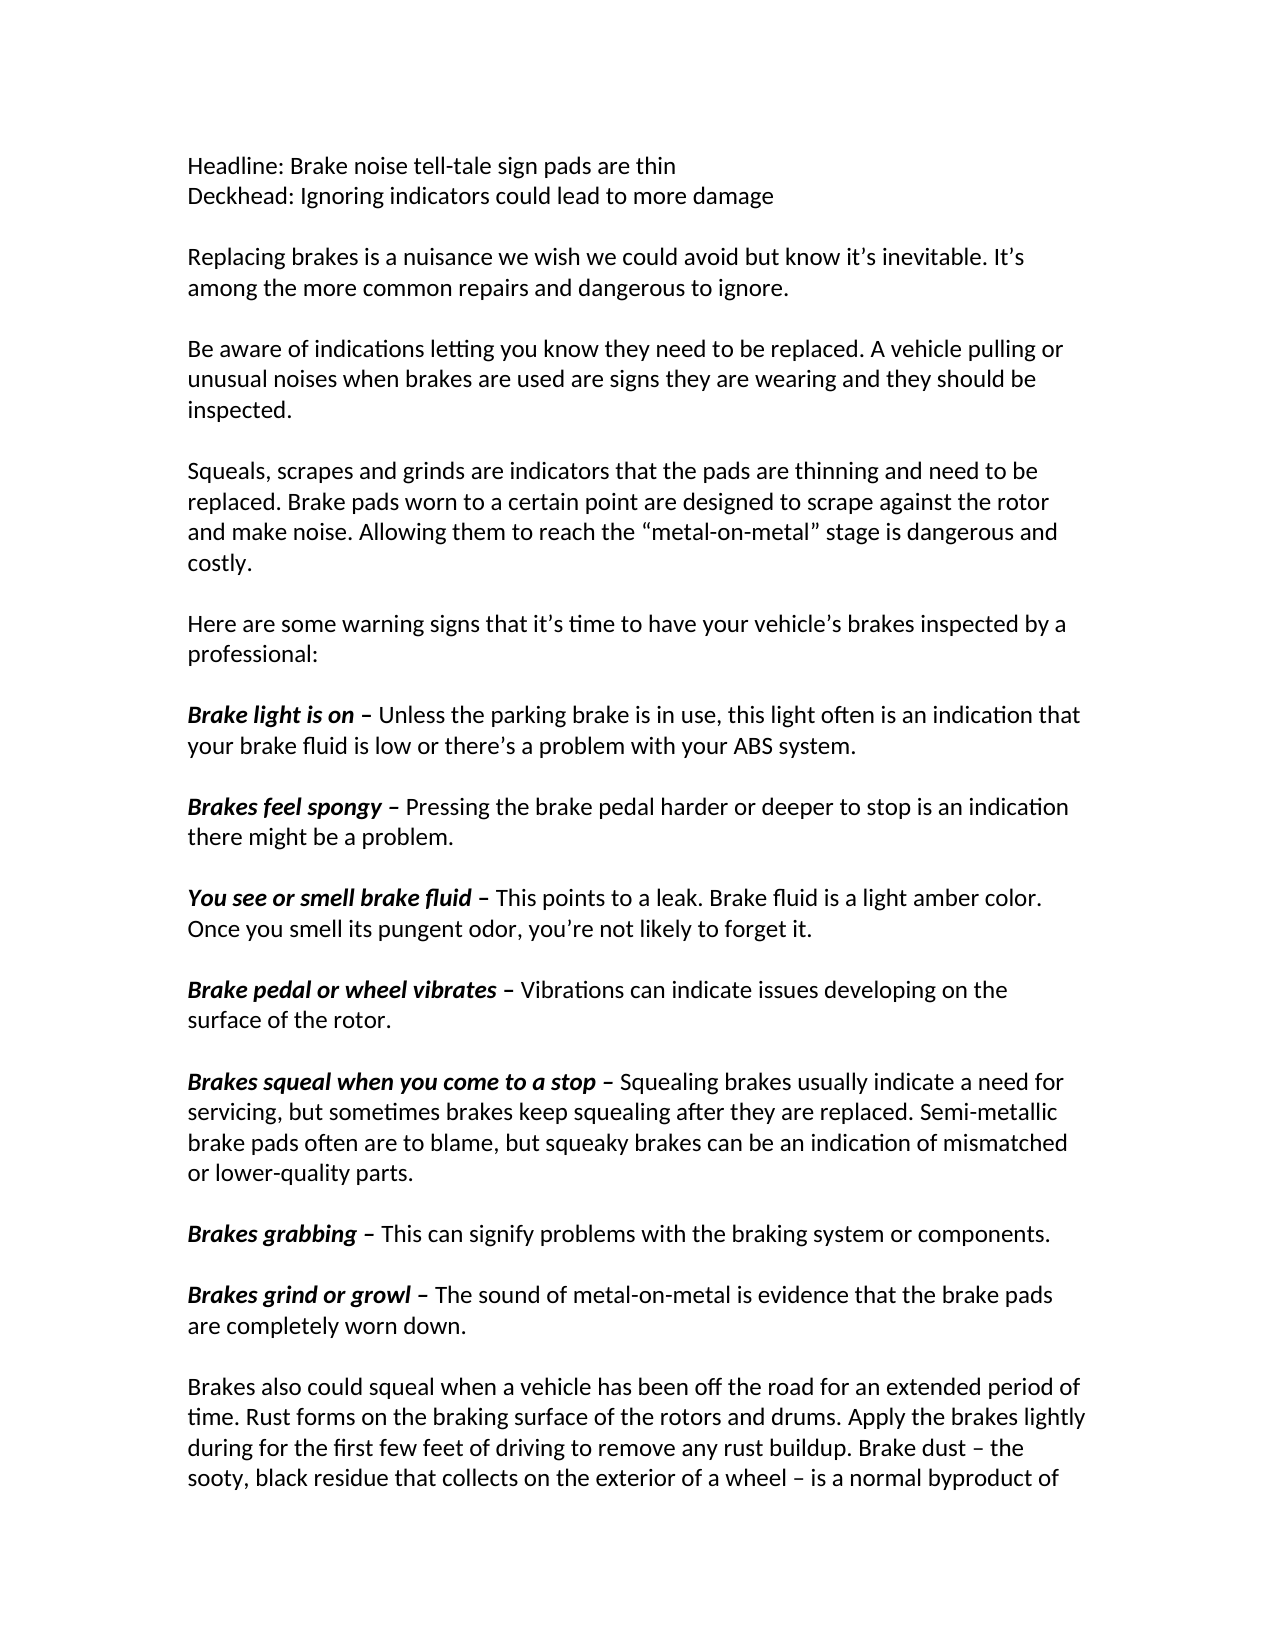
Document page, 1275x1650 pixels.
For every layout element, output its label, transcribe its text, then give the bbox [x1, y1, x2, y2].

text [187, 1371, 1087, 1493]
text Replacing brakes is a nuisance we wish we could avoid but know it’s inevitable. It’s among the more common repairs and dangerous to ignore. [187, 242, 1087, 303]
text Here are some warning signs that it’s time to have your vehicle’s brakes inspected by a professional: [187, 608, 1087, 669]
text Be aware of indications letting you know they need to be replaced. A vehicle pulling or unusual noises when brakes are used are signs they are wearing and they should be inspected. [187, 333, 1087, 425]
text Headline: Brake noise tell-tale sign pads are thin [187, 150, 1087, 181]
text Squeals, scrapes and grinds are indicators that the pads are thinning and need to be replaced. Brake pads worn to a certain point are designed to scrape against the rotor and make noise. Allowing them to reach the “metal-on-metal” stage is dangerous and costly. [187, 455, 1087, 577]
text Brakes grabbing – This can signify problems with the braking system or components. [187, 1218, 1087, 1249]
text Brakes grind or growl – The sound of metal-on-metal is evidence that the brake pads are completely worn down. [187, 1279, 1087, 1340]
text Brakes feel spongy – Pressing the brake pedal harder or deeper to stop is an indication there might be a problem. [187, 791, 1087, 852]
text You see or smell brake fluid – This points to a leak. Brake fluid is a light amber color. Once you smell its pungent odor, you’re not likely to forget it. [187, 882, 1087, 943]
text Brake light is on – Unless the parking brake is in use, this light often is an indication that your brake fluid is low or there’s a problem with your ABS system. [187, 699, 1087, 760]
text Brake pedal or wheel vibrates – Vibrations can indicate issues developing on the surface of the rotor. [187, 974, 1087, 1035]
text Deckhead: Ignoring indicators could lead to more damage [187, 181, 1087, 211]
text Brakes squeal when you come to a stop – Squealing brakes usually indicate a need for servicing, but sometimes brakes keep squealing after they are replaced. Semi-metallic brake pads often are to blame, but squeaky brakes can be an indication of mismatched or lower-quality parts. [187, 1066, 1087, 1188]
